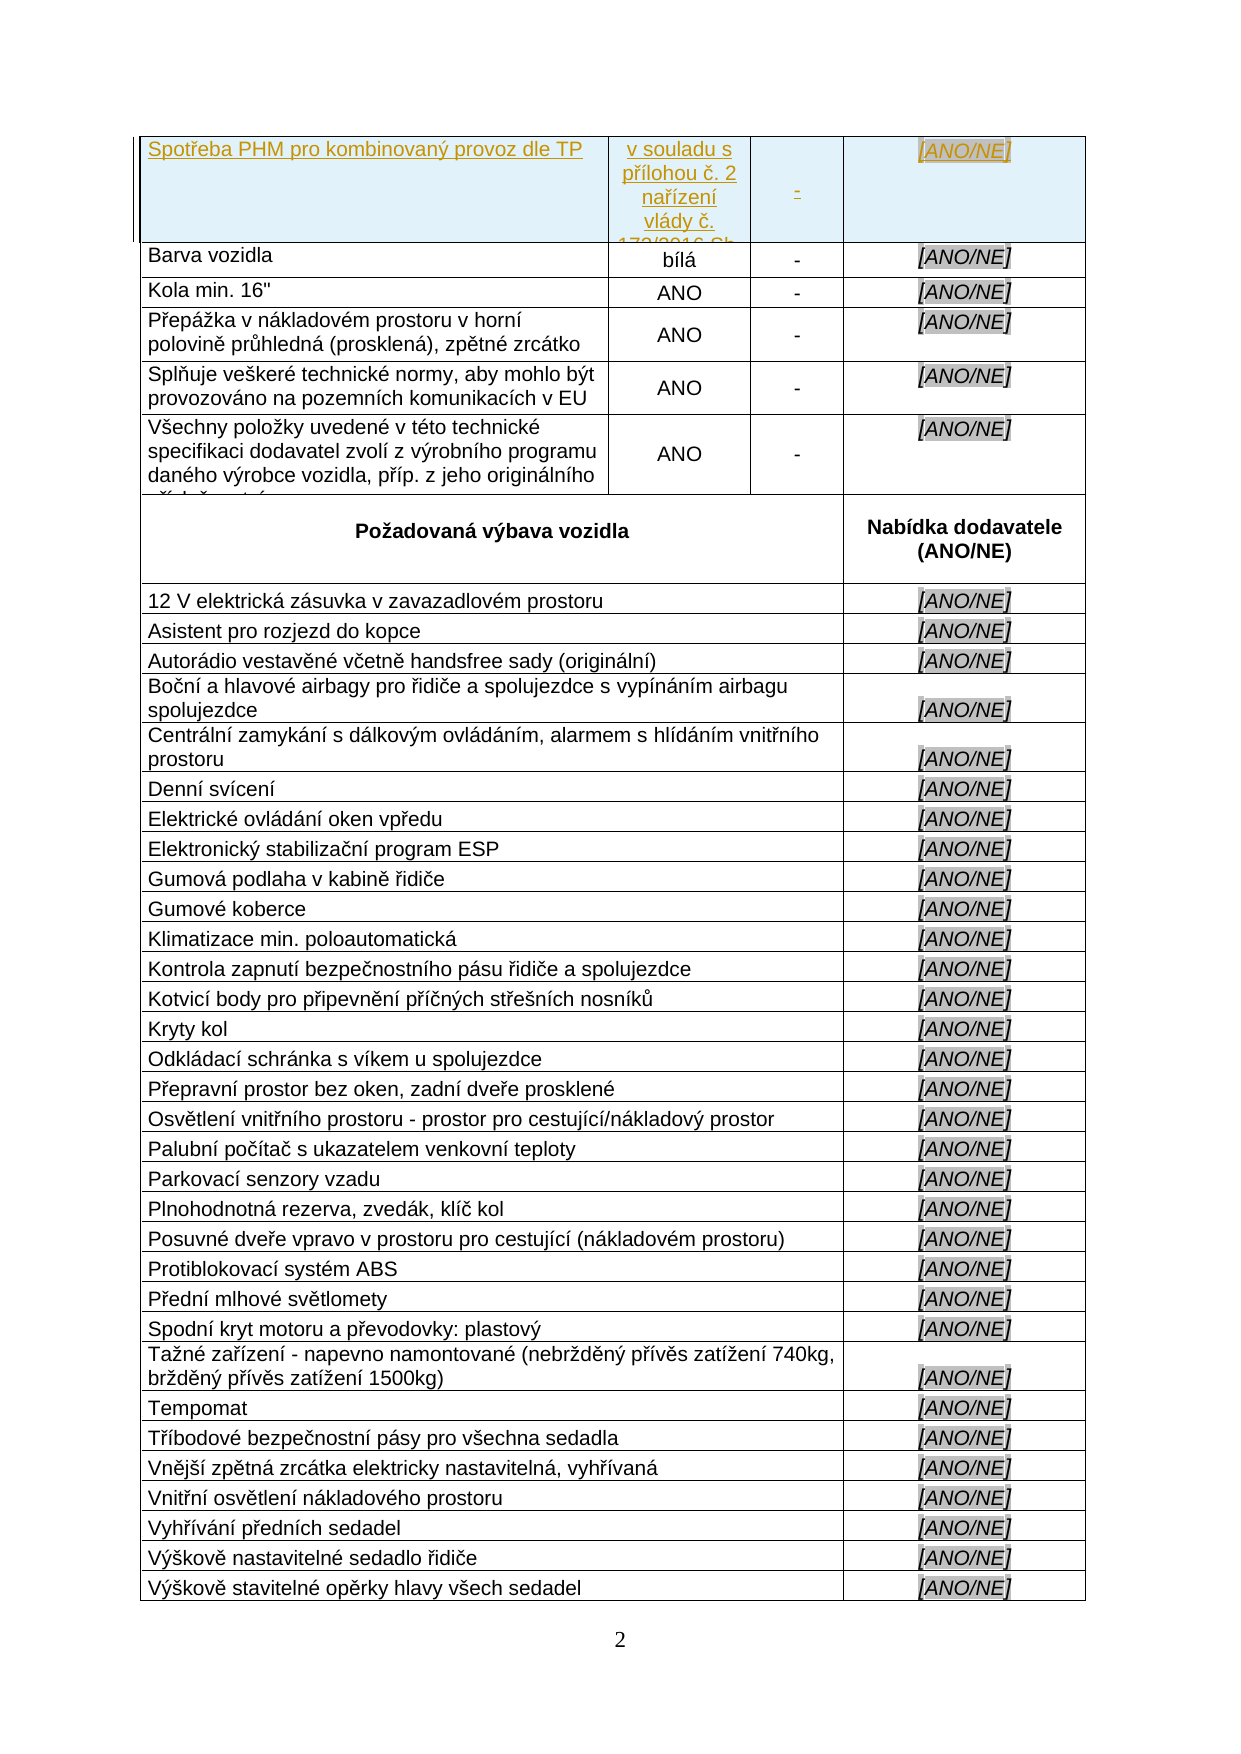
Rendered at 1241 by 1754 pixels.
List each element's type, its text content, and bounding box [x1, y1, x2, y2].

table_cell Autorádio vestavěné včetně handsfree sady (originální) [141, 644, 843, 673]
table_cell [ANO/NE] [844, 772, 1085, 801]
table_cell Výškově stavitelné opěrky hlavy všech sedadel [141, 1571, 843, 1600]
table_cell [ANO/NE] [844, 243, 1085, 277]
table_cell Požadovaná výbava vozidla [141, 495, 843, 583]
table_cell [ANO/NE] [844, 1252, 1085, 1281]
table_cell [ANO/NE] [844, 644, 1085, 673]
table_cell Výškově nastavitelné sedadlo řidiče [141, 1541, 843, 1570]
table_cell [ANO/NE] [844, 952, 1085, 981]
table_cell Asistent pro rozjezd do kopce [141, 614, 843, 643]
table_cell Boční a hlavové airbagy pro řidiče a spolujezdce s vypínáním airbagu spolujezdce [141, 674, 843, 722]
table_cell Kotvicí body pro připevnění příčných střešních nosníků [141, 982, 843, 1011]
table_cell - [751, 278, 843, 307]
table_cell Odkládací schránka s víkem u spolujezdce [141, 1042, 843, 1071]
table_cell ANO [609, 415, 750, 493]
table_cell [ANO/NE] [844, 1312, 1085, 1341]
table_cell Kontrola zapnutí bezpečnostního pásu řidiče a spolujezdce [141, 952, 843, 981]
table_cell [ANO/NE] [844, 1481, 1085, 1510]
table_cell [ANO/NE] [844, 1162, 1085, 1191]
table_cell - [751, 308, 843, 361]
table_cell [ANO/NE] [844, 308, 1085, 361]
table_cell [ANO/NE] [844, 892, 1085, 921]
table_cell [ANO/NE] [844, 1541, 1085, 1570]
table_cell [ANO/NE] [844, 415, 1085, 493]
table_cell [ANO/NE] [844, 802, 1085, 831]
table_cell ANO [609, 308, 750, 361]
table_cell Přepravní prostor bez oken, zadní dveře prosklené [141, 1072, 843, 1101]
table_cell [ANO/NE] [844, 1421, 1085, 1450]
table_cell [ANO/NE] [844, 1102, 1085, 1131]
table_cell [ANO/NE] [844, 922, 1085, 951]
table_cell Přepážka v nákladovém prostoru v horní polovině průhledná (prosklená), zpětné zrcátko [141, 308, 608, 361]
table_cell Přední mlhové světlomety [141, 1282, 843, 1311]
table_cell [ANO/NE] [844, 832, 1085, 861]
table_cell [ANO/NE] [844, 1222, 1085, 1251]
table_cell Parkovací senzory vzadu [141, 1162, 843, 1191]
table_cell - [751, 362, 843, 414]
table_cell Spodní kryt motoru a převodovky: plastový [141, 1312, 843, 1341]
table_cell Posuvné dveře vpravo v prostoru pro cestující (nákladovém prostoru) [141, 1222, 843, 1251]
table_cell Vyhřívání předních sedadel [141, 1511, 843, 1540]
table_cell [ANO/NE] [844, 862, 1085, 891]
table_cell [ANO/NE] [844, 1042, 1085, 1071]
table_cell Vnitřní osvětlení nákladového prostoru [141, 1481, 843, 1510]
table_cell [ANO/NE] [844, 1282, 1085, 1311]
table_cell [ANO/NE] [844, 1451, 1085, 1480]
table_cell [ANO/NE] [844, 1132, 1085, 1161]
table_cell Kola min. 16" [141, 278, 608, 307]
table_cell Vnější zpětná zrcátka elektricky nastavitelná, vyhřívaná [141, 1451, 843, 1480]
table_cell [ANO/NE] [844, 362, 1085, 414]
table_cell [ANO/NE] [844, 1342, 1085, 1390]
table_cell 12 V elektrická zásuvka v zavazadlovém prostoru [141, 584, 843, 613]
table_cell ANO [609, 278, 750, 307]
table_cell Elektrické ovládání oken vpředu [141, 802, 843, 831]
table_cell bílá [609, 243, 750, 277]
table_cell - [751, 243, 843, 277]
table_cell [ANO/NE] [844, 278, 1085, 307]
table_cell [ANO/NE] [844, 723, 1085, 771]
table_cell Všechny položky uvedené v této technické specifikaci dodavatel zvolí z výrobního programu daného výrobce vozidla, příp. z jeho originálního příslušenství [141, 415, 608, 493]
table_cell Splňuje veškeré technické normy, aby mohlo být provozováno na pozemních komunikacích v EU [141, 362, 608, 414]
table_cell [ANO/NE] [844, 982, 1085, 1011]
table_cell Elektronický stabilizační program ESP [141, 832, 843, 861]
table_cell ANO [609, 362, 750, 414]
table_cell [ANO/NE] [844, 674, 1085, 722]
table_cell Osvětlení vnitřního prostoru - prostor pro cestující/nákladový prostor [141, 1102, 843, 1131]
table_cell [ANO/NE] [844, 1192, 1085, 1221]
table_cell Gumové koberce [141, 892, 843, 921]
table_cell Plnohodnotná rezerva, zvedák, klíč kol [141, 1192, 843, 1221]
table_cell - [751, 415, 843, 493]
table_cell Protiblokovací systém ABS [141, 1252, 843, 1281]
table_cell [ANO/NE] [844, 1072, 1085, 1101]
table_cell [ANO/NE] [844, 1012, 1085, 1041]
table_cell Tempomat [141, 1391, 843, 1420]
table_cell Barva vozidla [141, 243, 608, 277]
table_cell Centrální zamykání s dálkovým ovládáním, alarmem s hlídáním vnitřního prostoru [141, 723, 843, 771]
table_cell Tažné zařízení - napevno namontované (nebržděný přívěs zatížení 740kg, bržděný přívěs zatížení 1500kg) [141, 1342, 843, 1390]
table_cell [ANO/NE] [844, 1511, 1085, 1540]
table_cell [ANO/NE] [844, 584, 1085, 613]
table_cell Nabídka dodavatele (ANO/NE) [844, 495, 1085, 583]
table_cell Gumová podlaha v kabině řidiče [141, 862, 843, 891]
table_cell Klimatizace min. poloautomatická [141, 922, 843, 951]
table_cell [ANO/NE] [844, 1391, 1085, 1420]
table_cell Denní svícení [141, 772, 843, 801]
table_cell [ANO/NE] [844, 614, 1085, 643]
table_cell Palubní počítač s ukazatelem venkovní teploty [141, 1132, 843, 1161]
table_cell Kryty kol [141, 1012, 843, 1041]
table_cell Tříbodové bezpečnostní pásy pro všechna sedadla [141, 1421, 843, 1450]
table_cell [ANO/NE] [844, 1571, 1085, 1600]
